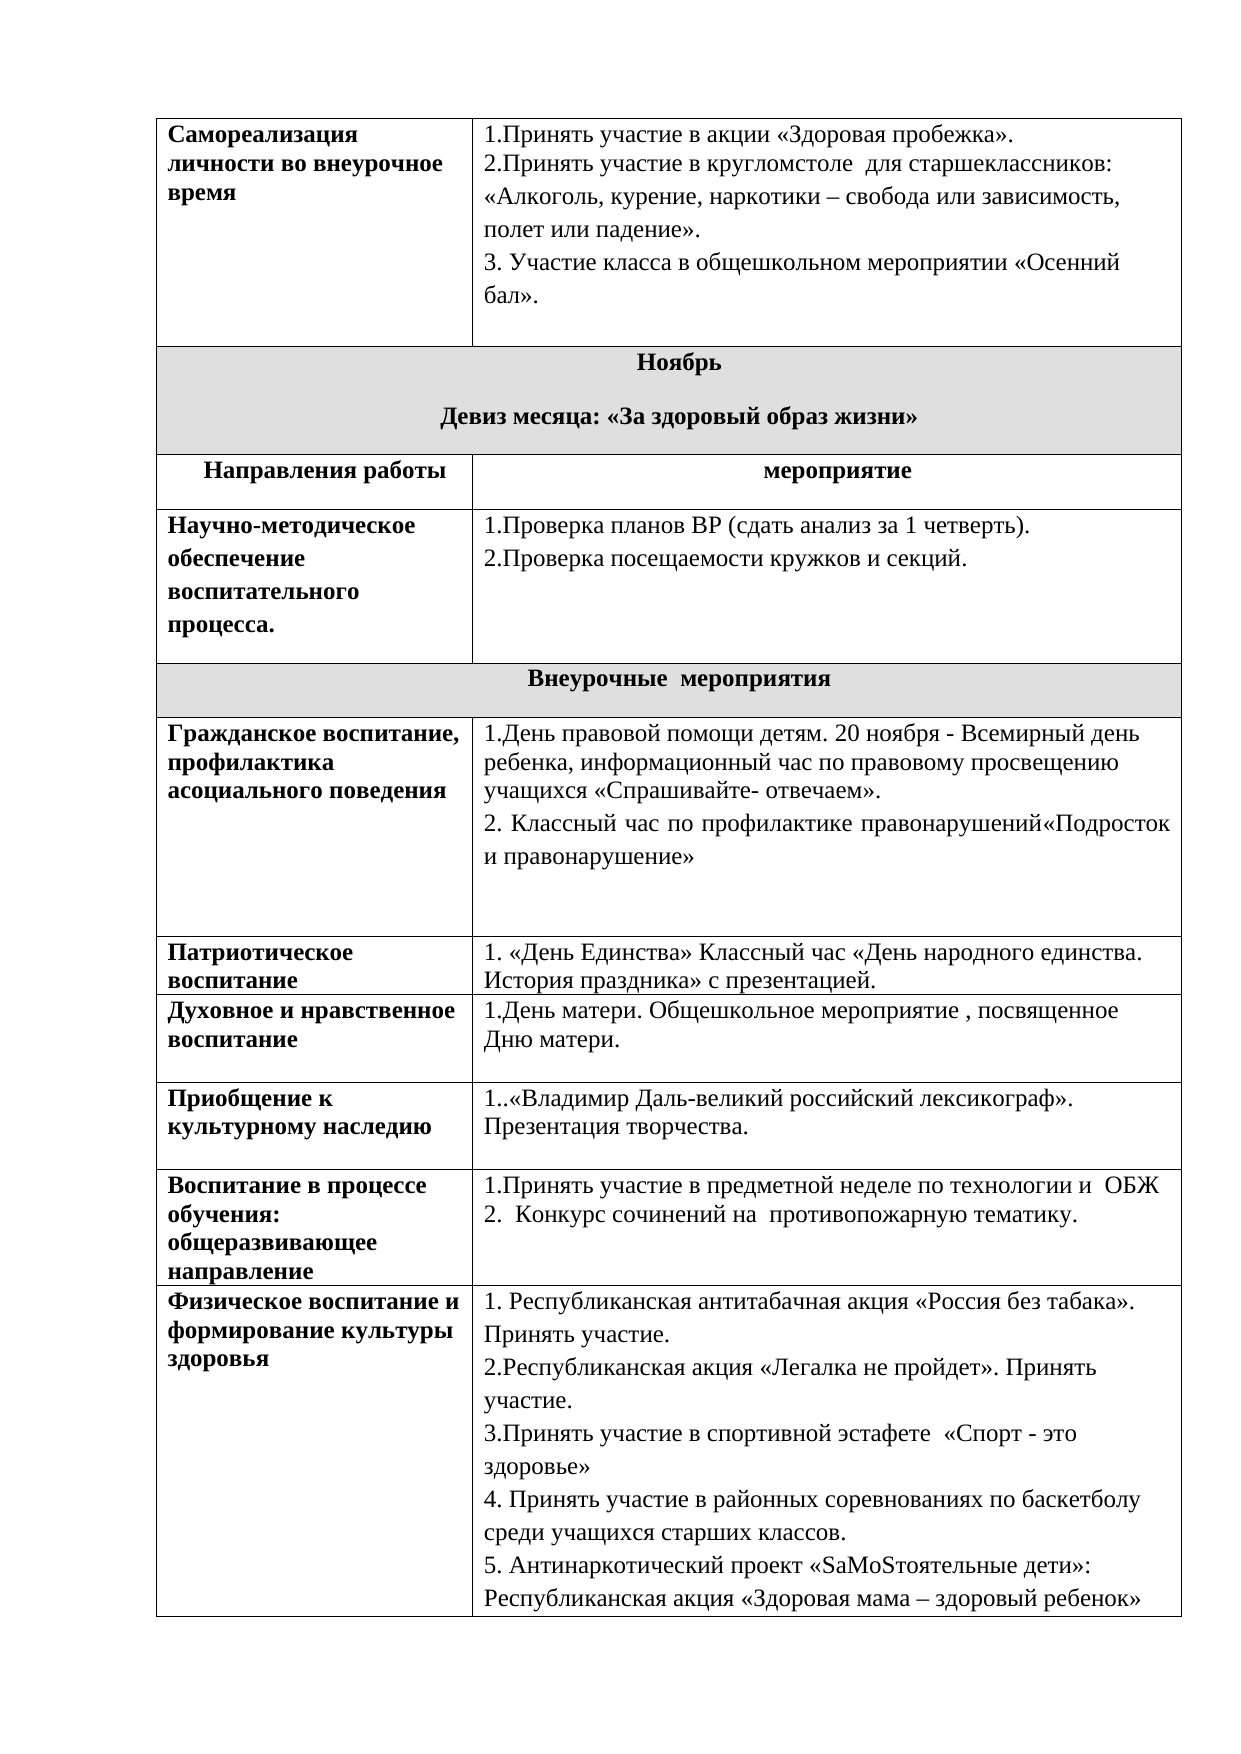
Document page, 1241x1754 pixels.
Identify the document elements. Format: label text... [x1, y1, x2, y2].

table_cell Приобщение к культурному наследию [157, 1083, 472, 1169]
table_cell 1.День правовой помощи детям. 20 ноября - Всемирный день ребенка, информационный час по правовому просвещению учащихся «Спрашивайте- отвечаем». 2. Классный час по профилактике правонарушений«Подросток и правонарушение» [473, 718, 1181, 936]
table_cell Патриотическое воспитание [157, 937, 472, 994]
table_cell Гражданское воспитание, профилактика асоциального поведения [157, 718, 472, 936]
table_cell мероприятие [473, 455, 1181, 509]
table_cell Научно-методическое обеспечение воспитательного процесса. [157, 510, 472, 662]
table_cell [473, 1286, 1181, 1616]
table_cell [157, 1286, 472, 1616]
table_cell Ноябрь Девиз месяца: «За здоровый образ жизни» [157, 347, 1181, 454]
table_cell 1.День матери. Общешкольное мероприятие , посвященное Дню матери. [473, 995, 1181, 1082]
table_cell 1.Принять участие в акции «Здоровая пробежка». 2.Принять участие в кругломстоле для старшеклассников: «Алкоголь, курение, наркотики – свобода или зависимость, полет или падение». 3. Участие класса в общешкольном мероприятии «Осенний бал». [473, 119, 1181, 346]
table_cell 1.Проверка планов ВР (сдать анализ за 1 четверть). 2.Проверка посещаемости кружков и секций. [473, 510, 1181, 662]
table_cell Самореализация личности во внеурочное время [157, 119, 472, 346]
table_cell 1. «День Единства» Классный час «День народного единства. История праздника» с презентацией. [473, 937, 1181, 994]
table_cell 1..«Владимир Даль-великий российский лексикограф». Презентация творчества. [473, 1083, 1181, 1169]
table_cell Внеурочные мероприятия [157, 664, 1181, 717]
table_cell Воспитание в процессе обучения: общеразвивающее направление [157, 1170, 472, 1285]
table_cell 1.Принять участие в предметной неделе по технологии и ОБЖ 2. Конкурс сочинений на противопожарную тематику. [473, 1170, 1181, 1285]
table_cell Направления работы [157, 455, 472, 509]
table_cell Духовное и нравственное воспитание [157, 995, 472, 1082]
